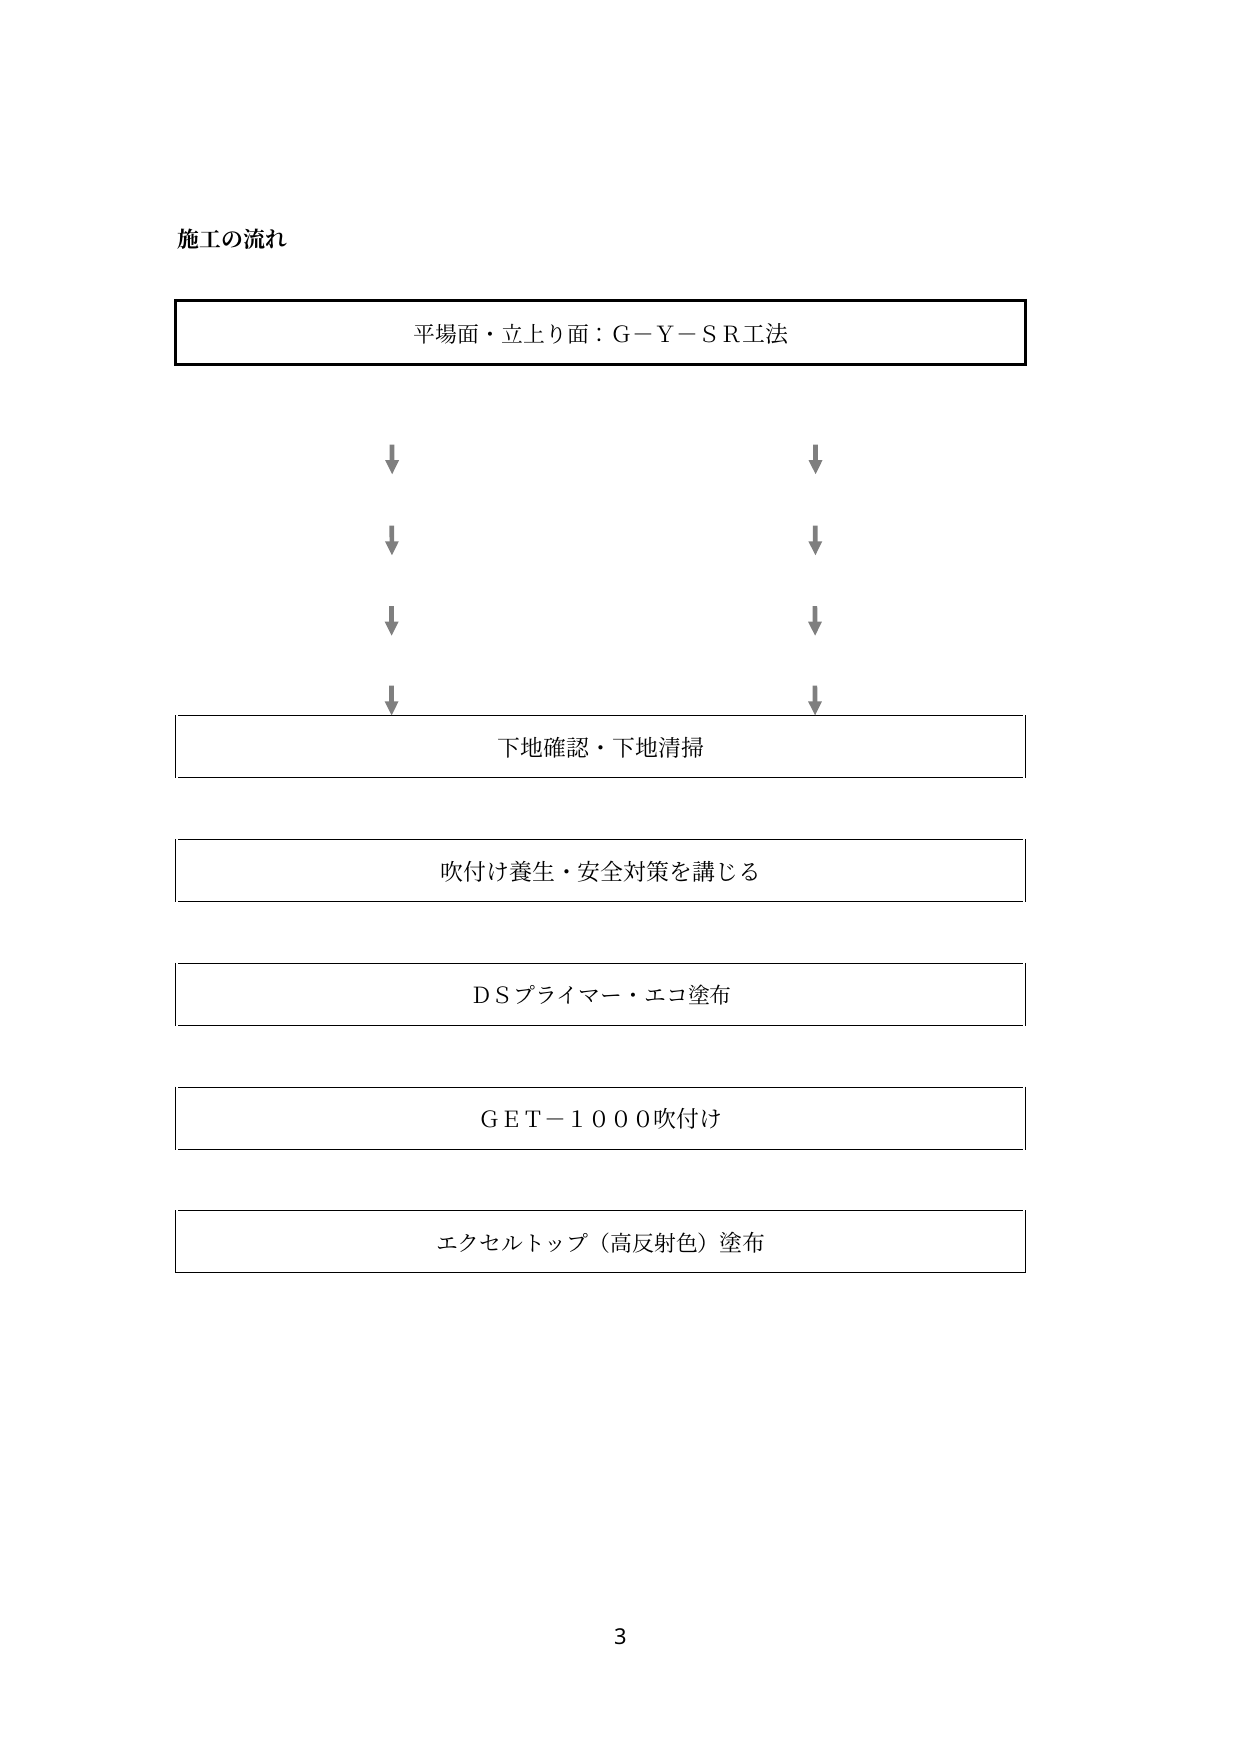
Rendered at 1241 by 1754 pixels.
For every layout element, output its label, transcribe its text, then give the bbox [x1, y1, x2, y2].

table_cell [176, 1025, 601, 1087]
table_cell エクセルトップ（高反射色）塗布 [176, 1210, 1025, 1272]
table_cell [601, 1149, 1026, 1210]
table_cell [176, 777, 601, 839]
table_cell 下地確認・下地清掃 [176, 715, 1025, 777]
text 施工の流れ [177, 207, 1063, 268]
table_cell [601, 366, 1026, 715]
table_cell [601, 901, 1026, 963]
table_cell [176, 1149, 601, 1210]
table_cell 吹付け養生・安全対策を講じる [176, 839, 1025, 901]
table_header 平場面・立上り面：Ｇ－Ｙ－ＳＲ工法 [177, 302, 1024, 363]
table_cell [176, 366, 601, 715]
table_cell [601, 777, 1026, 839]
table_cell ＧＥＴ－１０００吹付け [176, 1087, 1025, 1148]
table_cell [176, 901, 601, 963]
table_cell [601, 1025, 1026, 1087]
table_cell ＤＳプライマー・エコ塗布 [176, 963, 1025, 1025]
